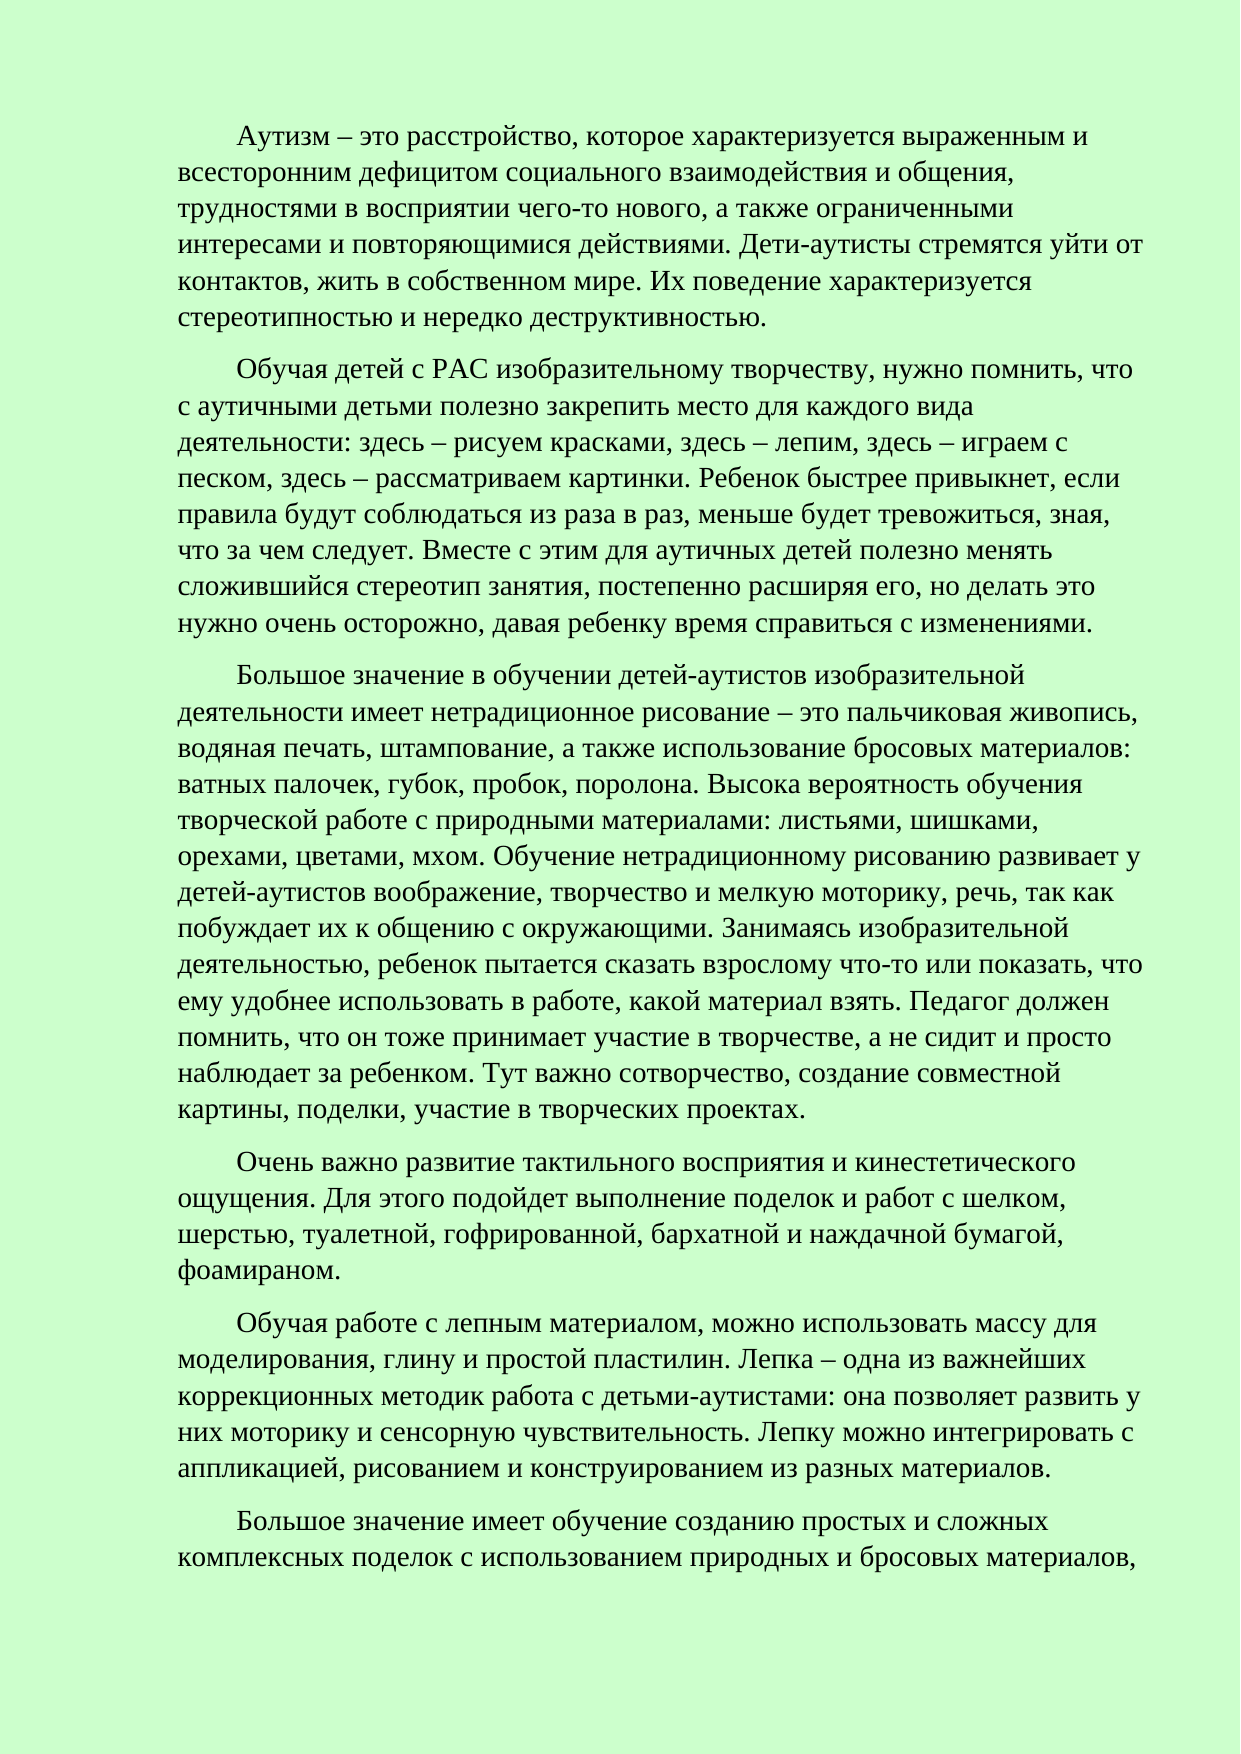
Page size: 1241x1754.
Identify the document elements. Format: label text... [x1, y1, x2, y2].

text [177, 1503, 1152, 1572]
text Аутизм – это расстройство, которое характеризуется выраженным и всесторонним дефицитом социального взаимодействия и общения, трудностями в восприятии чего-то нового, а также ограниченными интересами и повторяющимися действиями. Дети-аутисты стремятся уйти от контактов, жить в собственном мире. Их поведение характеризуется стереотипностью и нередко деструктивностью. [177, 118, 1152, 332]
text Обучая работе с лепным материалом, можно использовать массу для моделирования, глину и простой пластилин. Лепка – одна из важнейших коррекционных методик работа с детьми-аутистами: она позволяет развить у них моторику и сенсорную чувствительность. Лепку можно интегрировать с аппликацией, рисованием и конструированием из разных материалов. [177, 1305, 1152, 1483]
text Большое значение в обучении детей-аутистов изобразительной деятельности имеет нетрадиционное рисование – это пальчиковая живопись, водяная печать, штампование, а также использование бросовых материалов: ватных палочек, губок, пробок, поролона. Высока вероятность обучения творческой работе с природными материалами: листьями, шишками, орехами, цветами, мхом. Обучение нетрадиционному рисованию развивает у детей-аутистов воображение, творчество и мелкую моторику, речь, так как побуждает их к общению с окружающими. Занимаясь изобразительной деятельностью, ребенок пытается сказать взрослому что-то или показать, что ему удобнее использовать в работе, какой материал взять. Педагог должен помнить, что он тоже принимает участие в творчестве, а не сидит и просто наблюдает за ребенком. Тут важно сотворчество, создание совместной картины, поделки, участие в творческих проектах. [177, 657, 1152, 1125]
text Очень важно развитие тактильного восприятия и кинестетического ощущения. Для этого подойдет выполнение поделок и работ с шелком, шерстью, туалетной, гофрированной, бархатной и наждачной бумагой, фоамираном. [177, 1144, 1152, 1286]
text Обучая детей с РАС изобразительному творчеству, нужно помнить, что с аутичными детьми полезно закрепить место для каждого вида деятельности: здесь – рисуем красками, здесь – лепим, здесь – играем с песком, здесь – рассматриваем картинки. Ребенок быстрее привыкнет, если правила будут соблюдаться из раза в раз, меньше будет тревожиться, зная, что за чем следует. Вместе с этим для аутичных детей полезно менять сложившийся стереотип занятия, постепенно расширяя его, но делать это нужно очень осторожно, давая ребенку время справиться с изменениями. [177, 352, 1152, 638]
